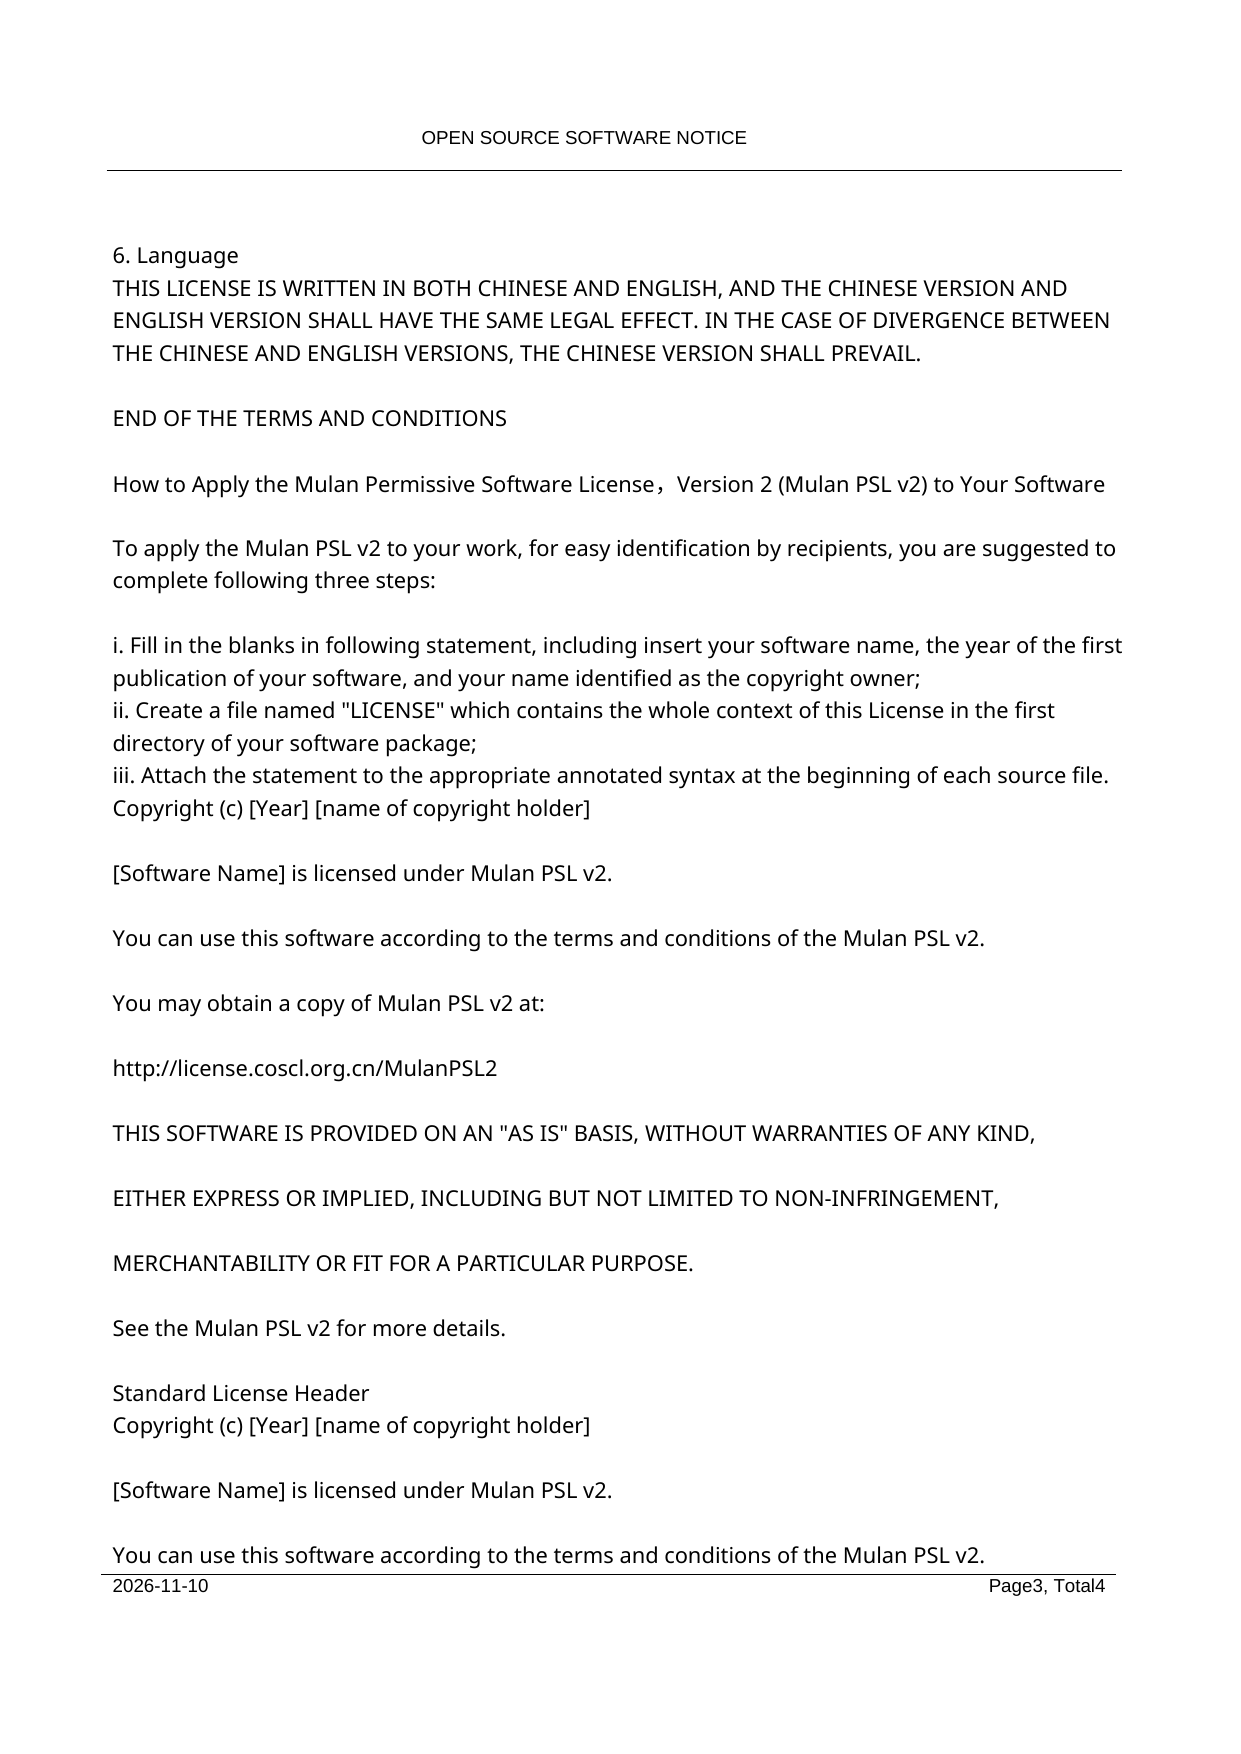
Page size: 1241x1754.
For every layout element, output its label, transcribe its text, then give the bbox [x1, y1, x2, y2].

text 6. Language [112, 239, 1128, 271]
text EITHER EXPRESS OR IMPLIED, INCLUDING BUT NOT LIMITED TO NON-INFRINGEMENT, [112, 1181, 1128, 1214]
text [Software Name] is licensed under Mulan PSL v2. [112, 1474, 1128, 1506]
text http://license.coscl.org.cn/MulanPSL2 [112, 1051, 1128, 1084]
text i. Fill in the blanks in following statement, including insert your software name, the year of the first publication of your software, and your name identified as the copyright owner; [112, 629, 1128, 694]
text THIS SOFTWARE IS PROVIDED ON AN "AS IS" BASIS, WITHOUT WARRANTIES OF ANY KIND, [112, 1116, 1128, 1149]
text iii. Attach the statement to the appropriate annotated syntax at the beginning of each source file. [112, 759, 1128, 791]
text [Software Name] is licensed under Mulan PSL v2. [112, 856, 1128, 889]
text Copyright (c) [Year] [name of copyright holder] [112, 1409, 1128, 1441]
text See the Mulan PSL v2 for more details. [112, 1311, 1128, 1344]
text To apply the Mulan PSL v2 to your work, for easy identification by recipients, you are suggested to complete following three steps: [112, 531, 1128, 596]
text ii. Create a file named "LICENSE" which contains the whole context of this License in the first directory of your software package; [112, 694, 1128, 759]
text MERCHANTABILITY OR FIT FOR A PARTICULAR PURPOSE. [112, 1246, 1128, 1279]
text END OF THE TERMS AND CONDITIONS [112, 401, 1128, 434]
text Copyright (c) [Year] [name of copyright holder] [112, 791, 1128, 824]
text Standard License Header [112, 1376, 1128, 1409]
text You can use this software according to the terms and conditions of the Mulan PSL v2. [112, 1539, 1128, 1571]
text How to Apply the Mulan Permissive Software License，Version 2 (Mulan PSL v2) to Your Software [112, 466, 1128, 499]
text You may obtain a copy of Mulan PSL v2 at: [112, 986, 1128, 1019]
text You can use this software according to the terms and conditions of the Mulan PSL v2. [112, 921, 1128, 954]
text THIS LICENSE IS WRITTEN IN BOTH CHINESE AND ENGLISH, AND THE CHINESE VERSION AND ENGLISH VERSION SHALL HAVE THE SAME LEGAL EFFECT. IN THE CASE OF DIVERGENCE BETWEEN THE CHINESE AND ENGLISH VERSIONS, THE CHINESE VERSION SHALL PREVAIL. [112, 271, 1128, 369]
